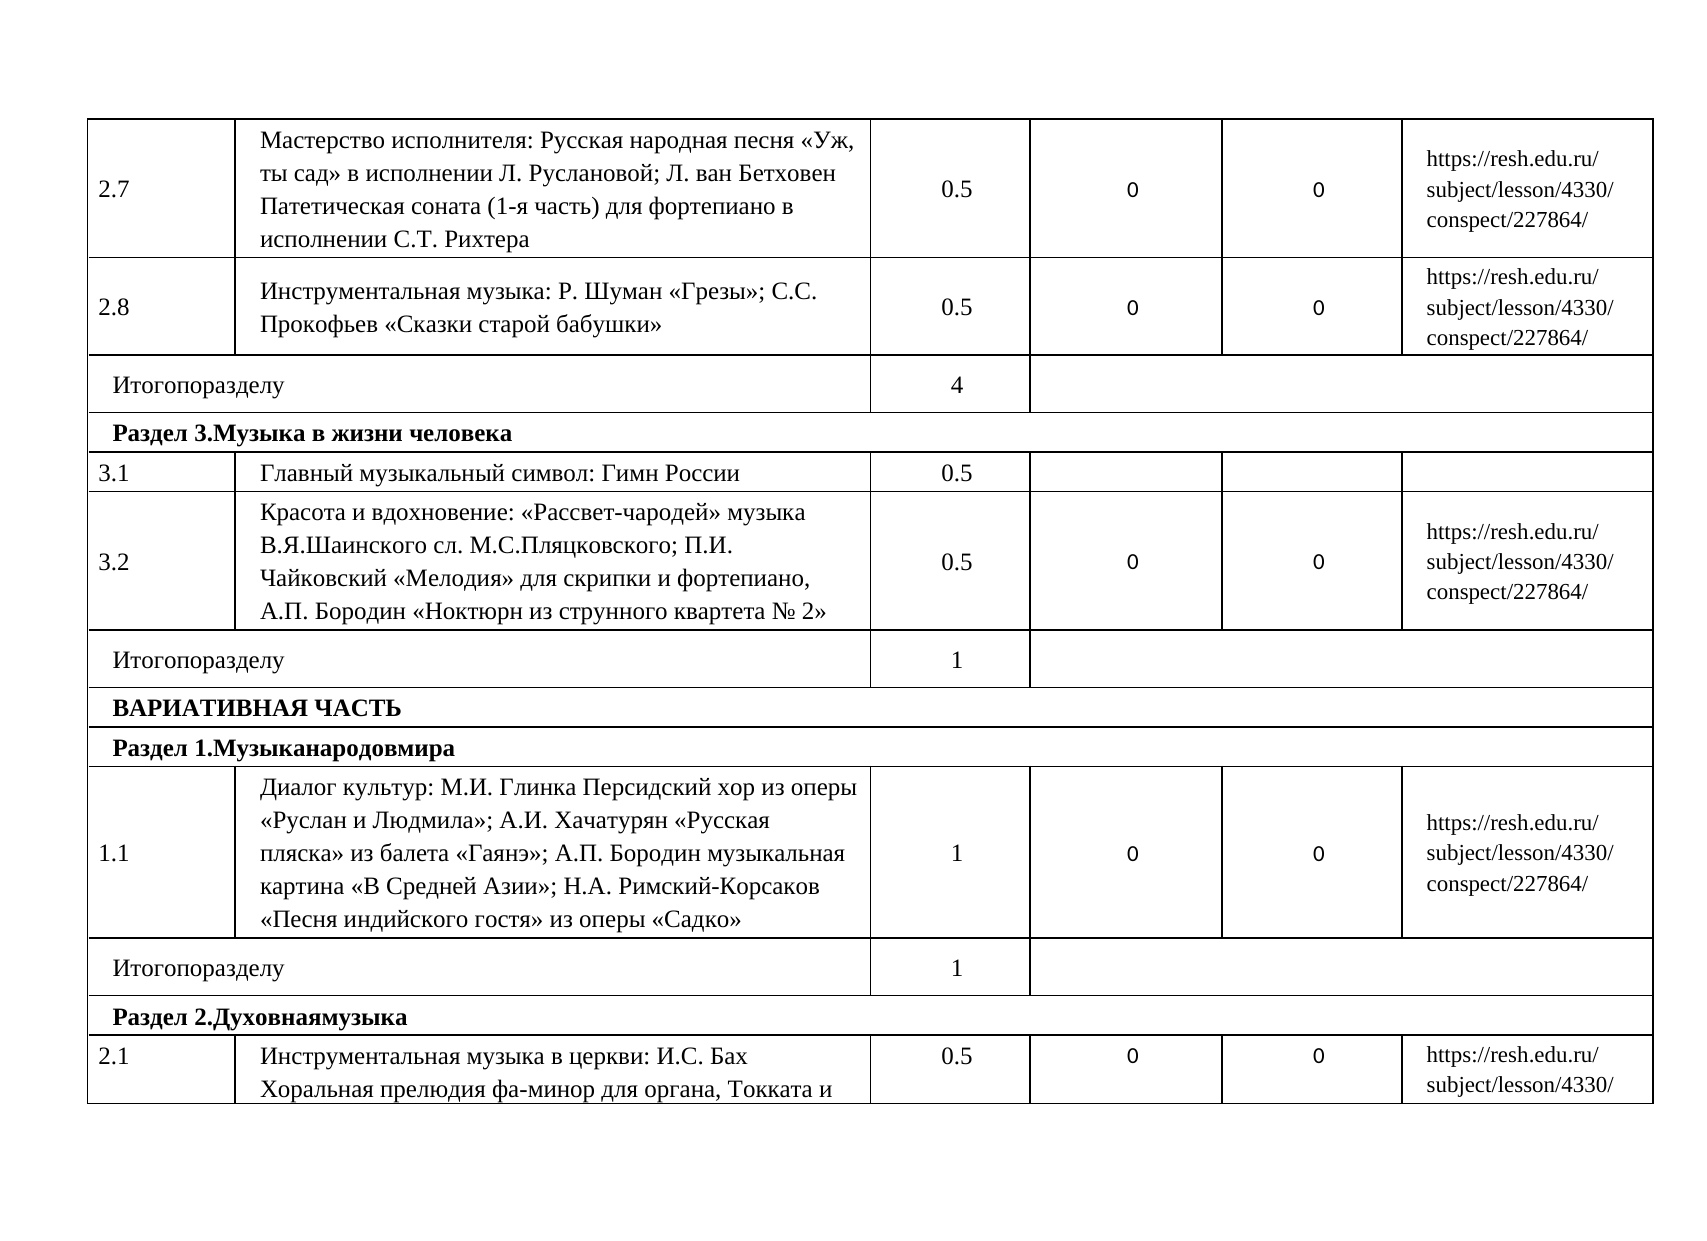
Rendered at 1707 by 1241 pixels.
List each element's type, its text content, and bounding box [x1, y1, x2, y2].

table_cell 0 [1031, 492, 1221, 629]
table_cell Мастерство исполнителя: Русская народная песня «Уж, ты сад» в исполнении Л. Руслановой; Л. ван Бетховен Патетическая соната (1-я часть) для фортепиано в исполнении С.Т. Рихтера [236, 120, 870, 257]
table_cell 4 [871, 356, 1029, 412]
table_cell 0 [1031, 258, 1221, 354]
table_cell 0 [1223, 120, 1401, 257]
table_cell 0 [1031, 120, 1221, 257]
table_cell 2.8 [88, 258, 234, 354]
table_cell Раздел 3.Музыка в жизни человека [88, 413, 1652, 451]
table_cell https://resh.edu.ru/subject/lesson/4330/conspect/227864/ [1403, 767, 1652, 937]
table_cell Красота и вдохновение: «Рассвет-чародей» музыка В.Я.Шаинского сл. М.С.Пляцковского; П.И. Чайковский «Мелодия» для скрипки и фортепиано, А.П. Бородин «Ноктюрн из струнного квартета № 2» [236, 492, 870, 629]
table_cell Раздел 1.Музыканародовмира [88, 727, 1652, 766]
table_cell 2.1 [88, 1035, 234, 1103]
table_cell Главный музыкальный символ: Гимн России [236, 453, 870, 491]
table_cell Раздел 2.Духовнаямузыка [88, 996, 1652, 1034]
table_cell 1 [871, 631, 1029, 687]
table_cell [1403, 453, 1652, 491]
table_cell 2.7 [88, 120, 234, 257]
table_cell Инструментальная музыка: Р. Шуман «Грезы»; С.С. Прокофьев «Сказки старой бабушки» [236, 258, 870, 354]
table_cell 0 [1223, 258, 1401, 354]
table_cell [1223, 453, 1401, 491]
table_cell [236, 1036, 870, 1103]
table_cell 3.1 [88, 452, 234, 491]
table_cell 0 [1031, 1036, 1221, 1103]
table_cell [1031, 453, 1221, 491]
table_cell 0 [1223, 492, 1401, 629]
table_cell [1403, 120, 1652, 257]
table_cell Итогопоразделу [88, 630, 870, 687]
table_cell 0 [1223, 1036, 1401, 1103]
table_cell Итогопоразделу [88, 938, 870, 995]
table_cell 0.5 [871, 120, 1029, 257]
table_cell 1 [871, 939, 1029, 995]
table_cell [1031, 939, 1652, 995]
table_cell [1031, 356, 1652, 412]
table_cell ВАРИАТИВНАЯ ЧАСТЬ [88, 688, 1652, 726]
table_cell 0 [1031, 767, 1221, 937]
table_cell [1403, 1036, 1652, 1103]
table_cell 3.2 [88, 492, 234, 629]
table_cell 0.5 [871, 453, 1029, 491]
table_cell 0.5 [871, 492, 1029, 629]
table_cell https://resh.edu.ru/subject/lesson/4330/conspect/227864/ [1403, 492, 1652, 629]
table_cell 1 [871, 767, 1029, 937]
table_cell 0.5 [871, 1036, 1029, 1103]
table_cell Итогопоразделу [88, 355, 870, 412]
table_cell https://resh.edu.ru/subject/lesson/4330/conspect/227864/ [1403, 258, 1652, 354]
table_cell 0.5 [871, 258, 1029, 354]
table_cell 0 [1223, 767, 1401, 937]
table_cell [1031, 631, 1652, 687]
table_cell Диалог культур: М.И. Глинка Персидский хор из оперы «Руслан и Людмила»; А.И. Хачатурян «Русская пляска» из балета «Гаянэ»; А.П. Бородин музыкальная картина «В Средней Азии»; Н.А. Римский-Корсаков «Песня индийского гостя» из оперы «Садко» [236, 767, 870, 937]
table_cell 1.1 [88, 767, 234, 937]
